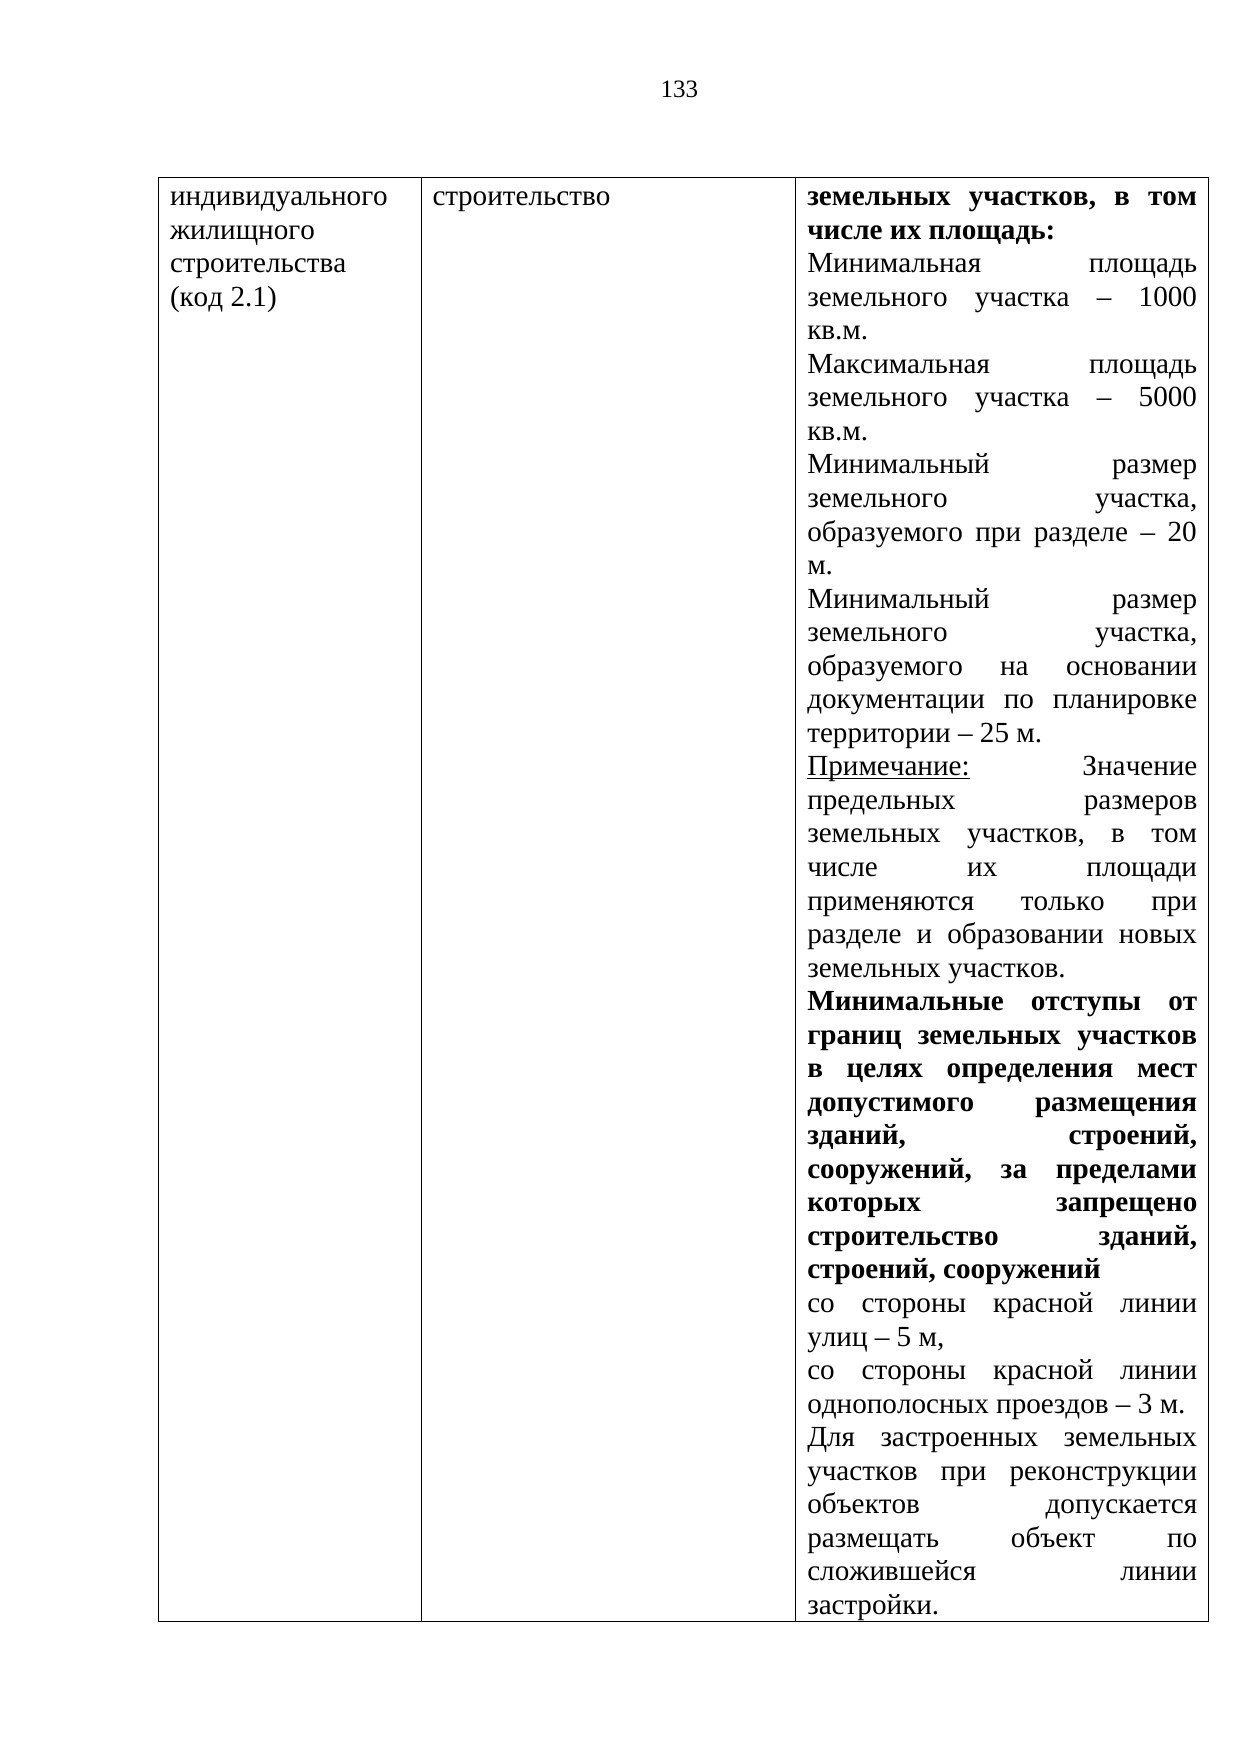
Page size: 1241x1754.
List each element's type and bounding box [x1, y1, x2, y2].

table_cell [422, 178, 795, 1621]
table_cell [796, 178, 1208, 1621]
table_cell [159, 178, 421, 1621]
